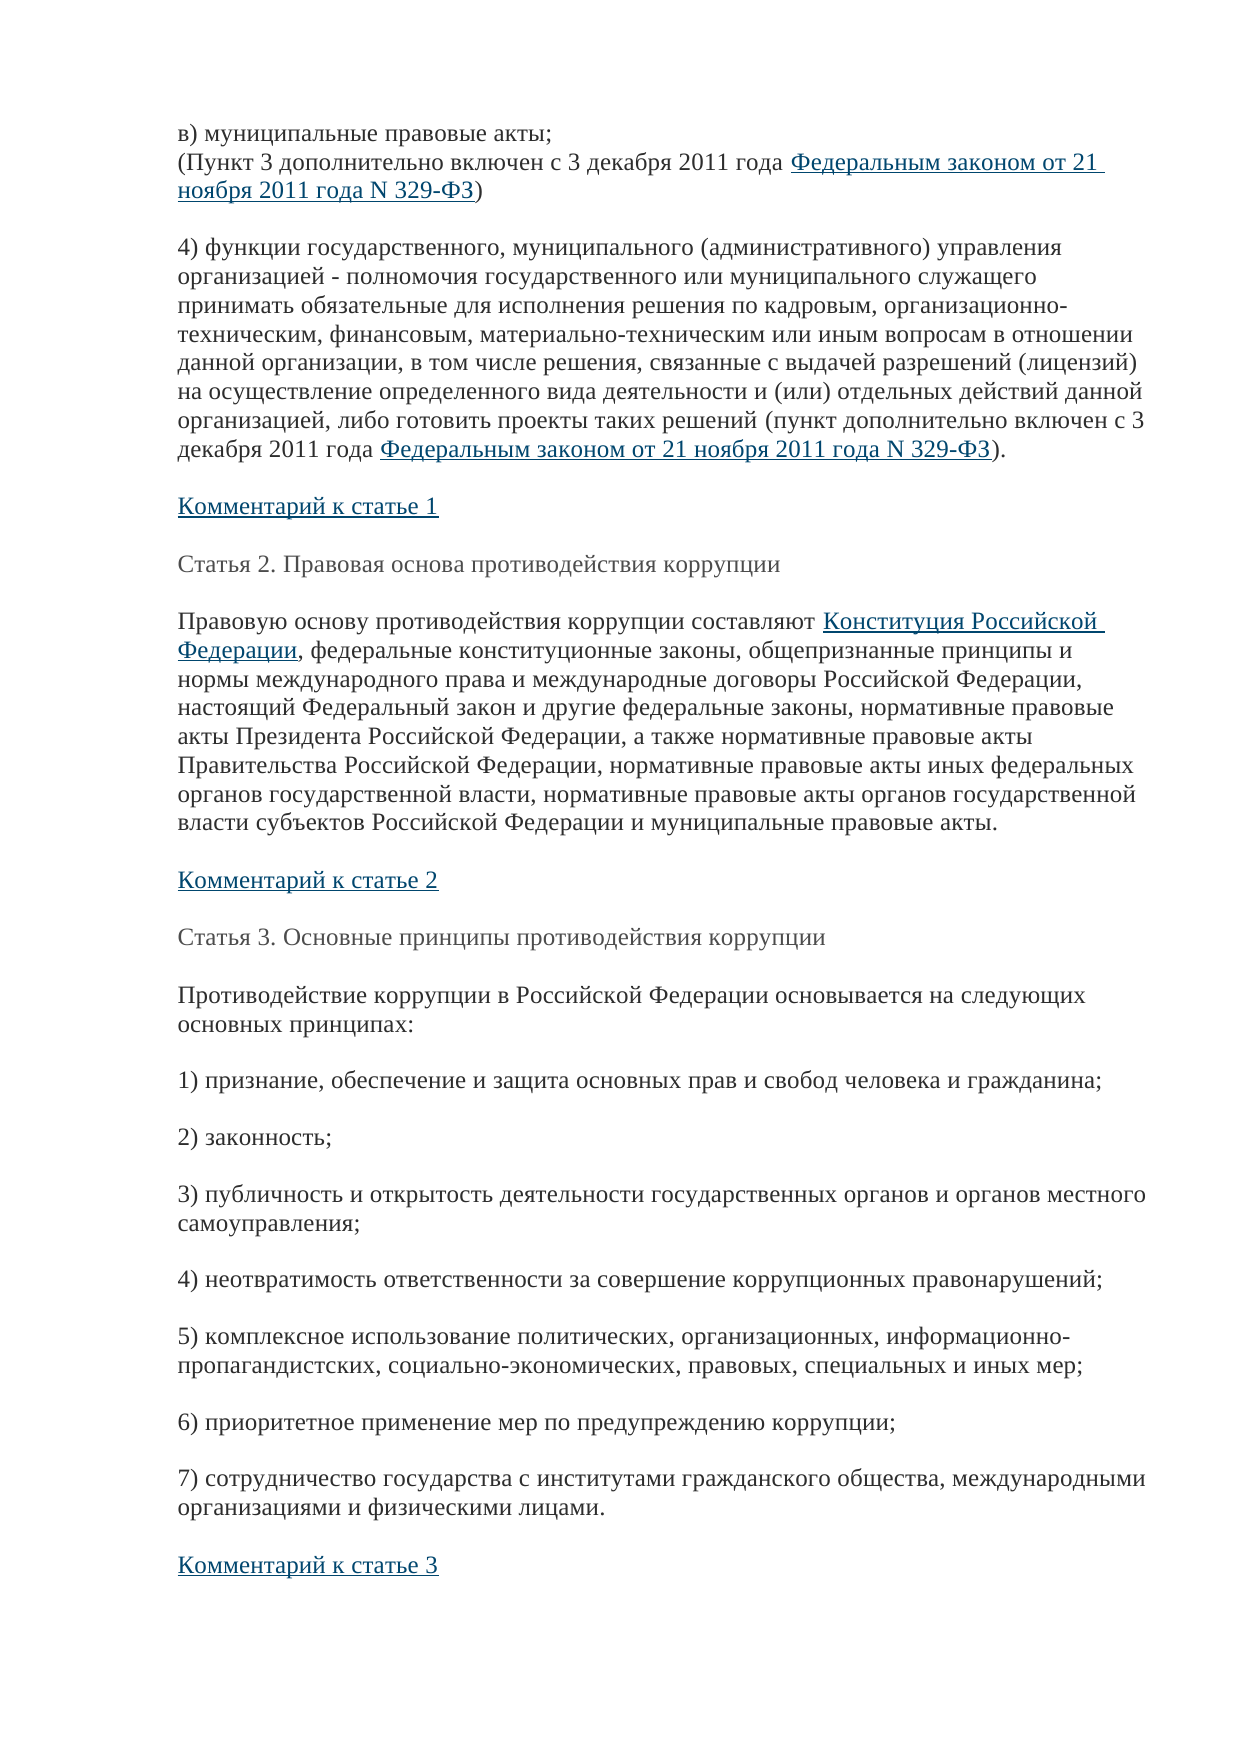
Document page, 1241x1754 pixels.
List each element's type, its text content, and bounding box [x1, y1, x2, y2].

text 1) признание, обеспечение и защита основных прав и свобод человека и гражданина; [177, 1065, 1152, 1122]
text 4) функции государственного, муниципального (административного) управления организацией - полномочия государственного или муниципального служащего принимать обязательные для исполнения решения по кадровым, организационно-техническим, финансовым, материально-техническим или иным вопросам в отношении данной организации, в том числе решения, связанные с выдачей разрешений (лицензий) на осуществление определенного вида деятельности и (или) отдельных действий данной организацией, либо готовить проекты таких решений (пункт дополнительно включен с 3 декабря 2011 года Федеральным законом от 21 ноября 2011 года N 329-ФЗ). Комментарий к статье 1 Статья 2. Правовая основа противодействия коррупции [177, 232, 1152, 577]
text 4) неотвратимость ответственности за совершение коррупционных правонарушений; [177, 1264, 1152, 1321]
text в) муниципальные правовые акты; (Пункт 3 дополнительно включен с 3 декабря 2011 года Федеральным законом от 21 ноября 2011 года N 329-ФЗ) [177, 118, 1152, 232]
text 5) комплексное использование политических, организационных, информационно-пропагандистских, социально-экономических, правовых, специальных и иных мер; [177, 1321, 1152, 1407]
text 3) публичность и открытость деятельности государственных органов и органов местного самоуправления; [177, 1179, 1152, 1264]
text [177, 1463, 1152, 1607]
text 2) законность; [177, 1122, 1152, 1179]
text Противодействие коррупции в Российской Федерации основывается на следующих основных принципах: [177, 951, 1152, 1065]
text Правовую основу противодействия коррупции составляют Конституция Российской Федерации, федеральные конституционные законы, общепризнанные принципы и нормы международного права и международные договоры Российской Федерации, настоящий Федеральный закон и другие федеральные законы, нормативные правовые акты Президента Российской Федерации, а также нормативные правовые акты Правительства Российской Федерации, нормативные правовые акты иных федеральных органов государственной власти, нормативные правовые акты органов государственной власти субъектов Российской Федерации и муниципальные правовые акты. Комментарий к статье 2 Статья 3. Основные принципы противодействия коррупции [177, 577, 1152, 951]
text 6) приоритетное применение мер по предупреждению коррупции; [177, 1407, 1152, 1463]
